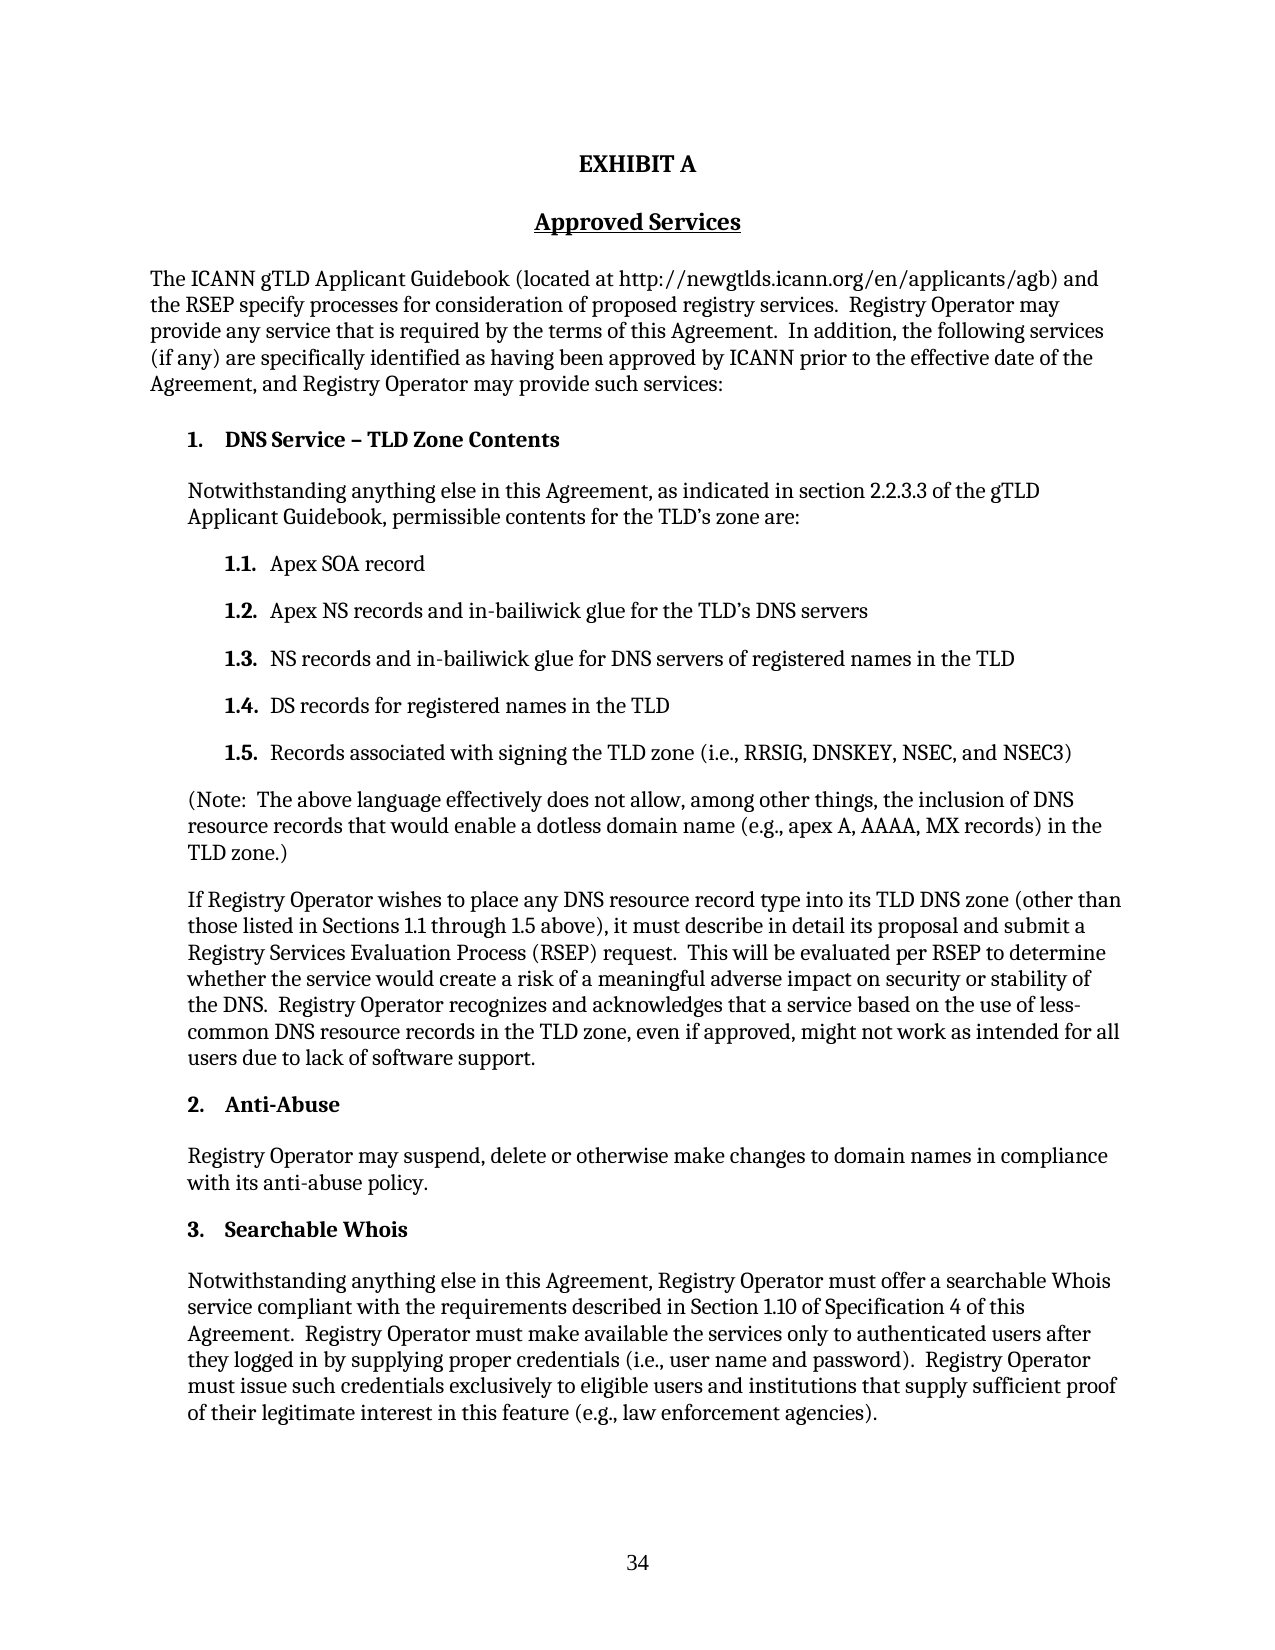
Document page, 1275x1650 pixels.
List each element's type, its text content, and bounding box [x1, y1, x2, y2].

text (Note: The above language effectively does not allow, among other things, the inclusion of DNS resource records that would enable a dotless domain name (e.g., apex A, AAAA, MX records) in the TLD zone.) [187, 787, 1125, 866]
list NS records and in-bailiwick glue for DNS servers of registered names in the TLD [225, 645, 1125, 672]
list Searchable Whois [187, 1217, 1125, 1243]
list DNS Service – TLD Zone Contents [187, 426, 1125, 453]
text Notwithstanding anything else in this Agreement, Registry Operator must offer a searchable Whois service compliant with the requirements described in Section 1.10 of Specification 4 of this Agreement. Registry Operator must make available the services only to authenticated users after they logged in by supplying proper credentials (i.e., user name and password). Registry Operator must issue such credentials exclusively to eligible users and institutions that supply sufficient proof of their legitimate interest in this feature (e.g., law enforcement agencies). [187, 1268, 1125, 1426]
list DS records for registered names in the TLD [225, 692, 1125, 719]
text Registry Operator may suspend, delete or otherwise make changes to domain names in compliance with its anti-abuse policy. [187, 1143, 1125, 1196]
text If Registry Operator wishes to place any DNS resource record type into its TLD DNS zone (other than those listed in Sections 1.1 through 1.5 above), it must describe in detail its proposal and submit a Registry Services Evaluation Process (RSEP) request. This will be evaluated per RSEP to determine whether the service would create a risk of a meaningful adverse impact on security or stability of the DNS. Registry Operator recognizes and acknowledges that a service based on the use of less-common DNS resource records in the TLD zone, even if approved, might not work as intended for all users due to lack of software support. [187, 887, 1125, 1071]
list Anti-Abuse [187, 1092, 1125, 1118]
list Apex SOA record [225, 551, 1125, 577]
list Apex NS records and in-bailiwick glue for the TLD’s DNS servers [225, 598, 1125, 624]
text The ICANN gTLD Applicant Guidebook (located at http://newgtlds.icann.org/en/applicants/agb) and the RSEP specify processes for consideration of proposed registry services. Registry Operator may provide any service that is required by the terms of this Agreement. In addition, the following services (if any) are specifically identified as having been approved by ICANN prior to the effective date of the Agreement, and Registry Operator may provide such services: [150, 265, 1125, 397]
text Notwithstanding anything else in this Agreement, as indicated in section 2.2.3.3 of the gTLD Applicant Guidebook, permissible contents for the TLD’s zone are: [187, 477, 1125, 530]
text EXHIBIT A Approved Services [150, 150, 1125, 236]
list Records associated with signing the TLD zone (i.e., RRSIG, DNSKEY, NSEC, and NSEC3) [225, 740, 1125, 766]
